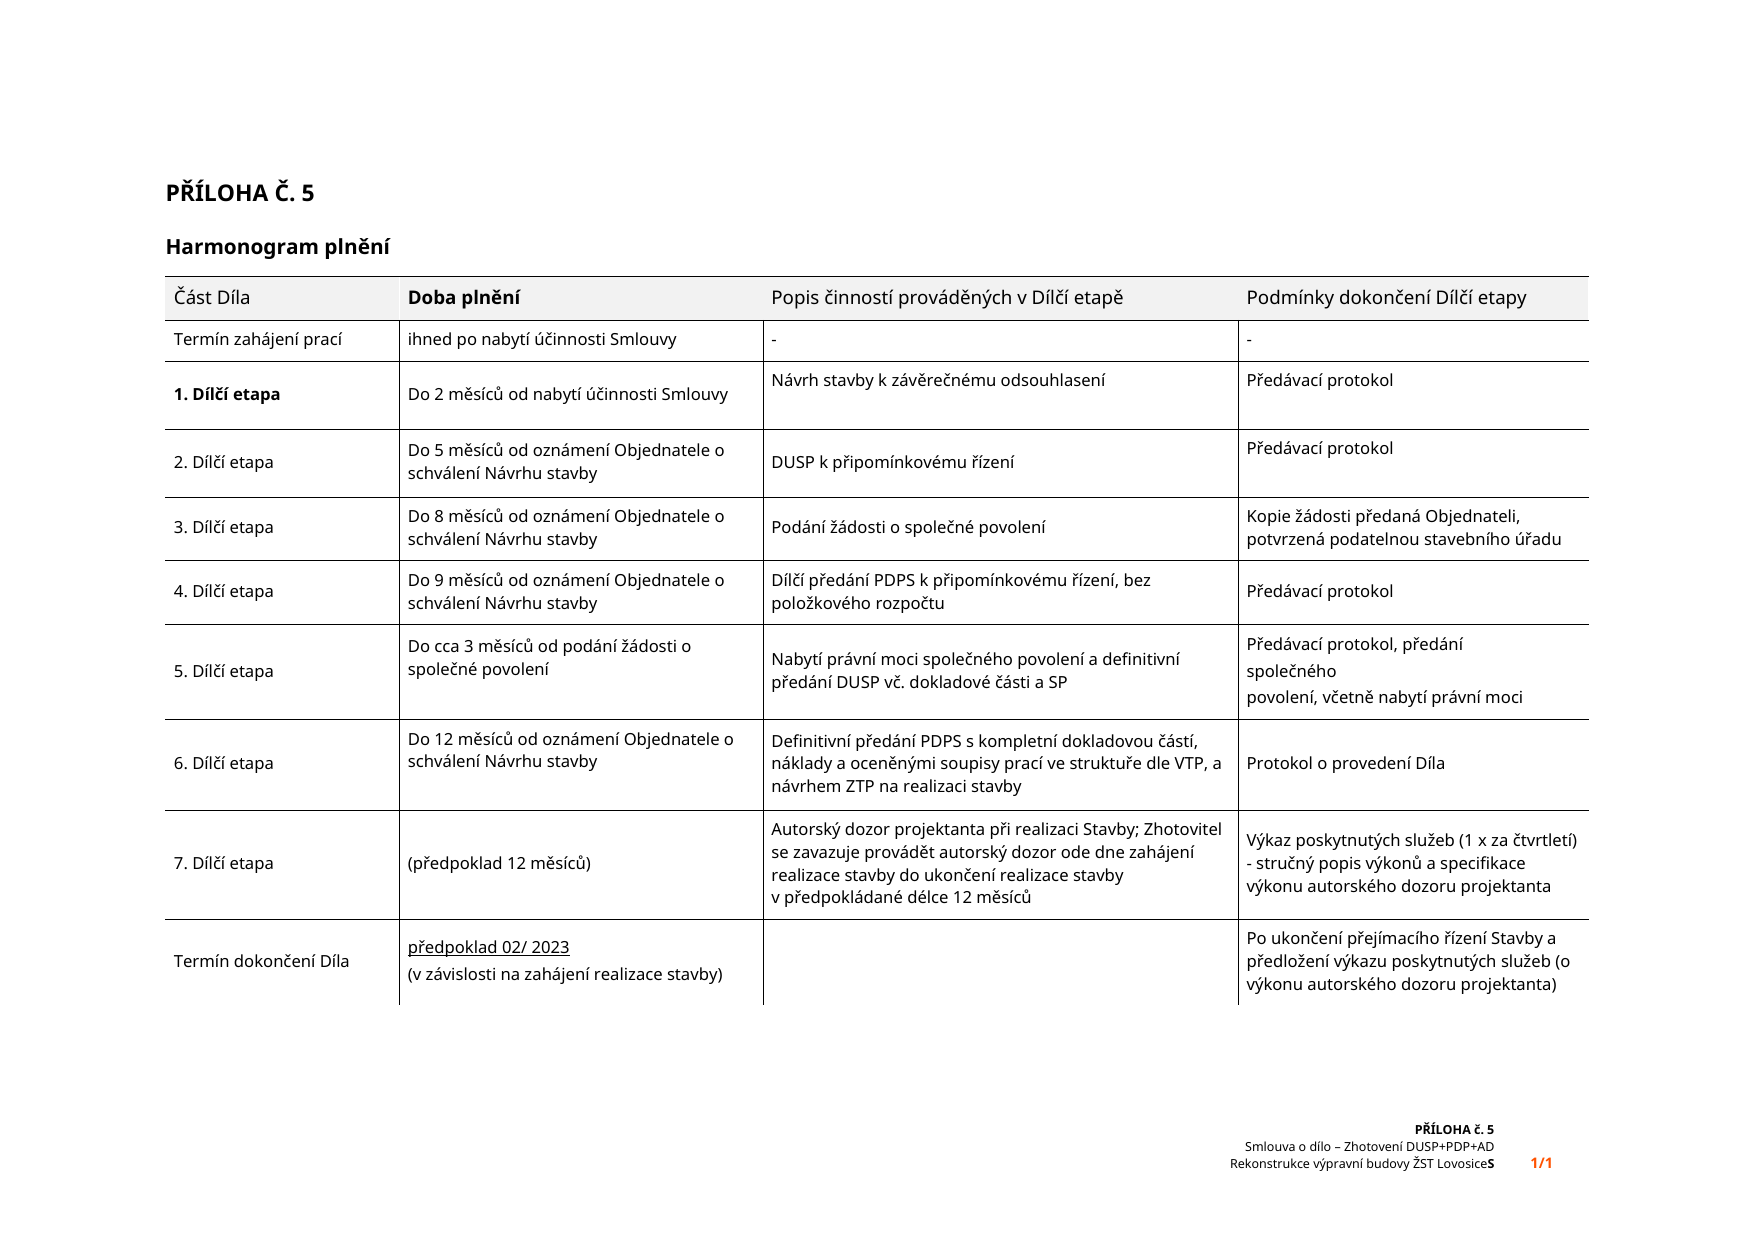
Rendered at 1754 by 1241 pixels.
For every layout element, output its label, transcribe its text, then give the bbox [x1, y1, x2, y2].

table_cell Výkaz poskytnutých služeb (1 x za čtvrtletí) - stručný popis výkonů a specifikace výkonu autorského dozoru projektanta [1239, 811, 1588, 919]
table_cell předpoklad 02/ 2023 (v závislosti na zahájení realizace stavby) [400, 920, 763, 1005]
table_cell - [764, 321, 1238, 361]
table_cell 6. Dílčí etapa [165, 720, 399, 809]
table_cell DUSP k připomínkovému řízení [764, 430, 1238, 497]
table_cell [764, 920, 1238, 1005]
table_cell 2. Dílčí etapa [165, 430, 399, 497]
table_cell Do 8 měsíců od oznámení Objednatele o schválení Návrhu stavby [400, 498, 763, 560]
text Příloha č. 5 [165, 177, 1588, 208]
table_cell Termín zahájení prací [165, 321, 399, 361]
table_cell Předávací protokol [1239, 362, 1588, 429]
table_cell Autorský dozor projektanta při realizaci Stavby; Zhotovitel se zavazuje provádět autorský dozor ode dne zahájení realizace stavby do ukončení realizace stavby v předpokládané délce 12 měsíců [764, 811, 1238, 919]
table_header Podmínky dokončení Dílčí etapy [1238, 277, 1588, 320]
table_cell Definitivní předání PDPS s kompletní dokladovou částí, náklady a oceněnými soupisy prací ve struktuře dle VTP, a návrhem ZTP na realizaci stavby [764, 720, 1238, 809]
table_cell Do 5 měsíců od oznámení Objednatele o schválení Návrhu stavby [400, 430, 763, 497]
table_cell Termín dokončení Díla [165, 920, 399, 1005]
table_cell Kopie žádosti předaná Objednateli, potvrzená podatelnou stavebního úřadu [1239, 498, 1588, 560]
table_cell ihned po nabytí účinnosti Smlouvy [400, 321, 763, 361]
table_cell Nabytí právní moci společného povolení a definitivní předání DUSP vč. dokladové části a SP [764, 625, 1238, 719]
table_cell Podání žádosti o společné povolení [764, 498, 1238, 560]
table_cell 4. Dílčí etapa [165, 561, 399, 624]
table_cell 7. Dílčí etapa [165, 811, 399, 919]
table_cell Předávací protokol, předání společného povolení, včetně nabytí právní moci [1239, 625, 1588, 719]
table_cell Předávací protokol [1239, 561, 1588, 624]
table_cell Předávací protokol [1239, 430, 1588, 497]
table_cell Protokol o provedení Díla [1239, 720, 1588, 809]
table_cell 3. Dílčí etapa [165, 498, 399, 560]
table_cell 1. Dílčí etapa [165, 362, 399, 429]
table_cell Do 9 měsíců od oznámení Objednatele o schválení Návrhu stavby [400, 561, 763, 624]
table_cell Po ukončení přejímacího řízení Stavby a předložení výkazu poskytnutých služeb (o výkonu autorského dozoru projektanta) [1239, 920, 1588, 1005]
table_cell Do 12 měsíců od oznámení Objednatele o schválení Návrhu stavby [400, 720, 763, 809]
table_header Popis činností prováděných v Dílčí etapě [763, 277, 1238, 320]
table_cell - [1239, 321, 1588, 361]
table_cell Návrh stavby k závěrečnému odsouhlasení [764, 362, 1238, 429]
table_header Část Díla [165, 277, 399, 320]
table_header Doba plnění [400, 277, 763, 320]
table_cell 5. Dílčí etapa [165, 625, 399, 719]
table_cell Do cca 3 měsíců od podání žádosti o společné povolení [400, 625, 763, 719]
table_cell (předpoklad 12 měsíců) [400, 811, 763, 919]
table_cell Dílčí předání PDPS k připomínkovému řízení, bez položkového rozpočtu [764, 561, 1238, 624]
text Harmonogram plnění [165, 232, 1588, 261]
table_cell Do 2 měsíců od nabytí účinnosti Smlouvy [400, 362, 763, 429]
